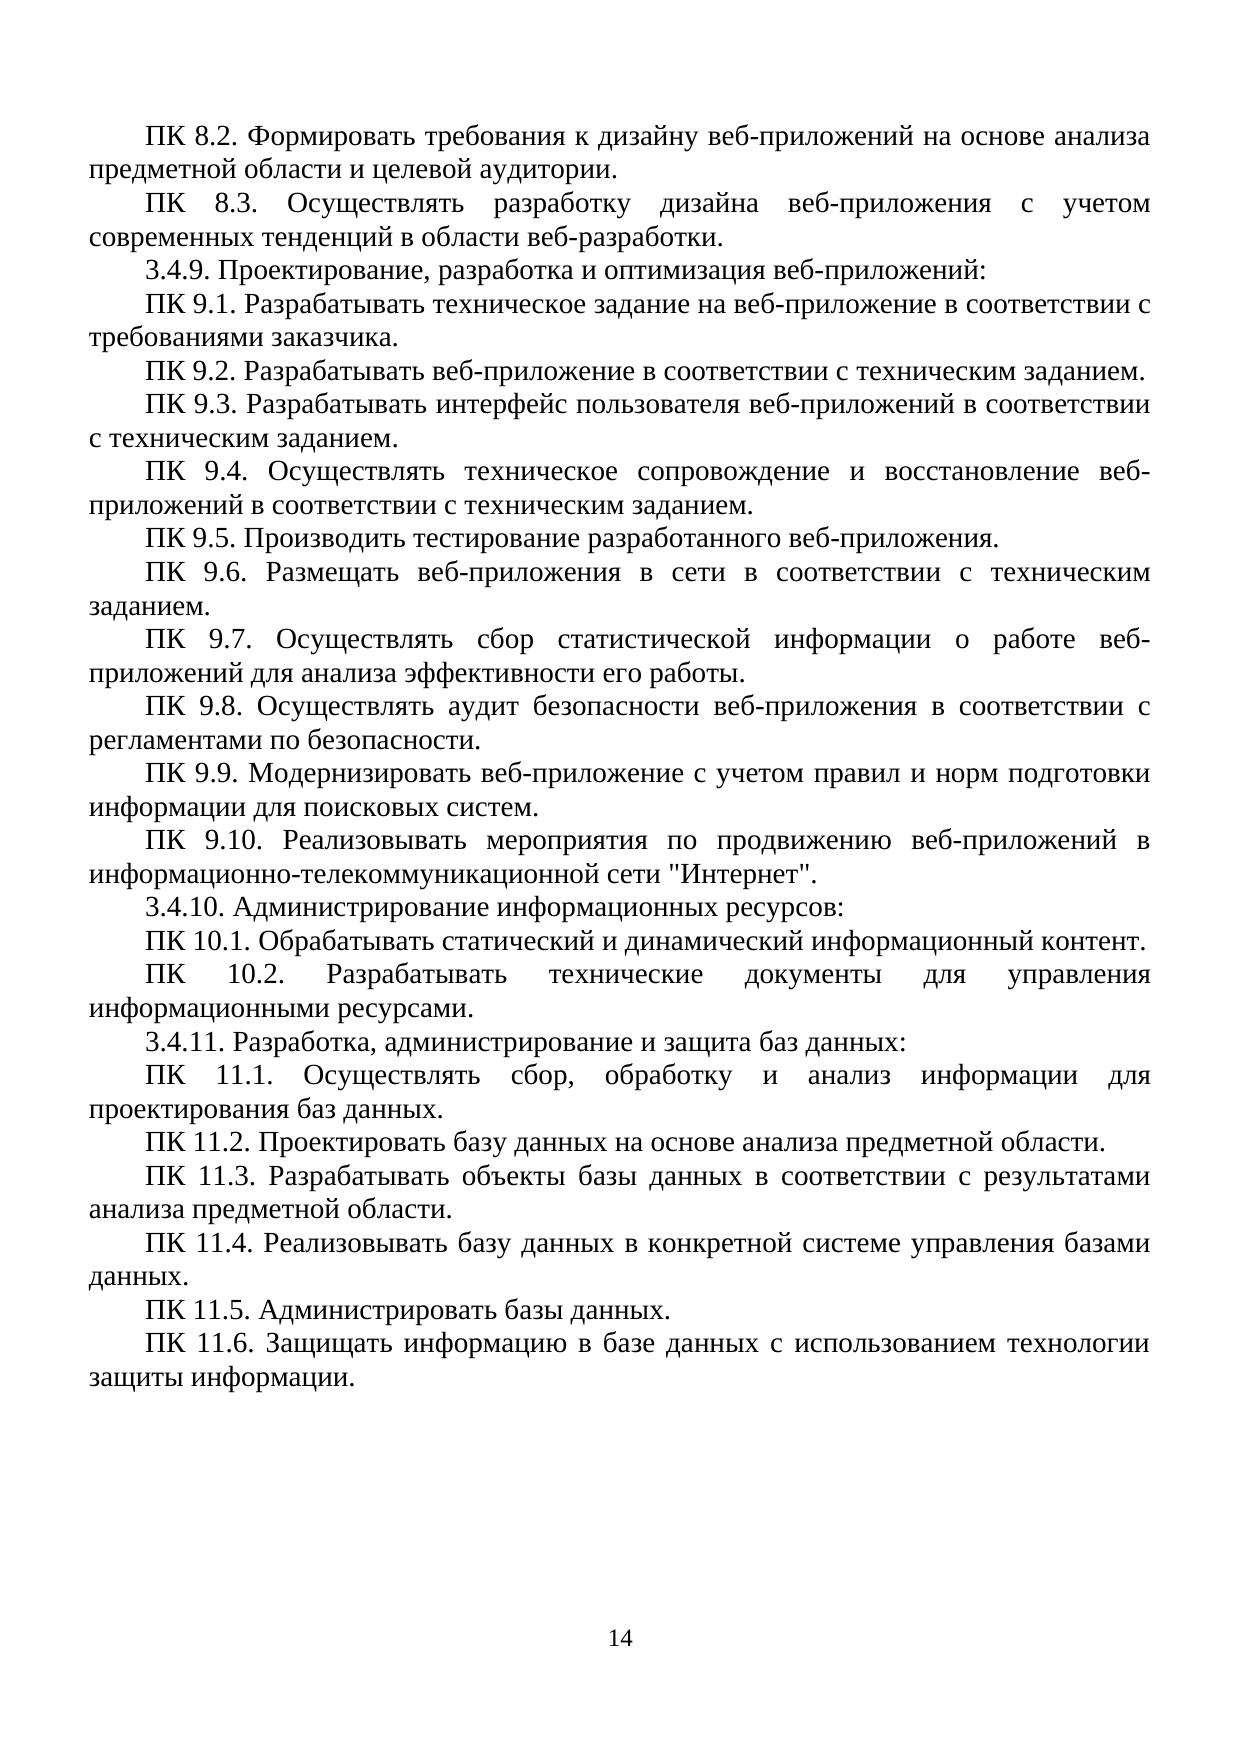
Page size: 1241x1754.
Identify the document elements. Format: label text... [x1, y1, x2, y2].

text ПК 9.4. Осуществлять техническое сопровождение и восстановление веб-приложений в соответствии с техническим заданием. [89, 453, 1152, 521]
text ПК 11.6. Защищать информацию в базе данных с использованием технологии защиты информации. [89, 1326, 1152, 1393]
text ПК 9.1. Разрабатывать техническое задание на веб-приложение в соответствии с требованиями заказчика. [89, 286, 1152, 353]
text ПК 11.5. Администрировать базы данных. [89, 1292, 1152, 1326]
text ПК 11.4. Реализовывать базу данных в конкретной системе управления базами данных. [89, 1225, 1152, 1292]
text ПК 9.9. Модернизировать веб-приложение с учетом правил и норм подготовки информации для поисковых систем. [89, 755, 1152, 822]
text ПК 11.1. Осуществлять сбор, обработку и анализ информации для проектирования баз данных. [89, 1057, 1152, 1124]
text ПК 11.2. Проектировать базу данных на основе анализа предметной области. [89, 1124, 1152, 1158]
text ПК 9.3. Разрабатывать интерфейс пользователя веб-приложений в соответствии с техническим заданием. [89, 386, 1152, 453]
text ПК 8.2. Формировать требования к дизайну веб-приложений на основе анализа предметной области и целевой аудитории. [89, 118, 1152, 185]
text 3.4.10. Администрирование информационных ресурсов: [89, 889, 1152, 923]
text ПК 10.2. Разрабатывать технические документы для управления информационными ресурсами. [89, 957, 1152, 1024]
text ПК 9.10. Реализовывать мероприятия по продвижению веб-приложений в информационно-телекоммуникационной сети "Интернет". [89, 822, 1152, 889]
text ПК 11.3. Разрабатывать объекты базы данных в соответствии с результатами анализа предметной области. [89, 1158, 1152, 1225]
text ПК 9.5. Производить тестирование разработанного веб-приложения. [89, 521, 1152, 554]
text ПК 9.2. Разрабатывать веб-приложение в соответствии с техническим заданием. [89, 353, 1152, 386]
text ПК 8.3. Осуществлять разработку дизайна веб-приложения с учетом современных тенденций в области веб-разработки. [89, 185, 1152, 252]
text ПК 9.7. Осуществлять сбор статистической информации о работе веб-приложений для анализа эффективности его работы. [89, 621, 1152, 688]
text 3.4.9. Проектирование, разработка и оптимизация веб-приложений: [89, 252, 1152, 286]
text ПК 10.1. Обрабатывать статический и динамический информационный контент. [89, 923, 1152, 957]
text 3.4.11. Разработка, администрирование и защита баз данных: [89, 1024, 1152, 1057]
text ПК 9.8. Осуществлять аудит безопасности веб-приложения в соответствии с регламентами по безопасности. [89, 688, 1152, 755]
text ПК 9.6. Размещать веб-приложения в сети в соответствии с техническим заданием. [89, 554, 1152, 621]
